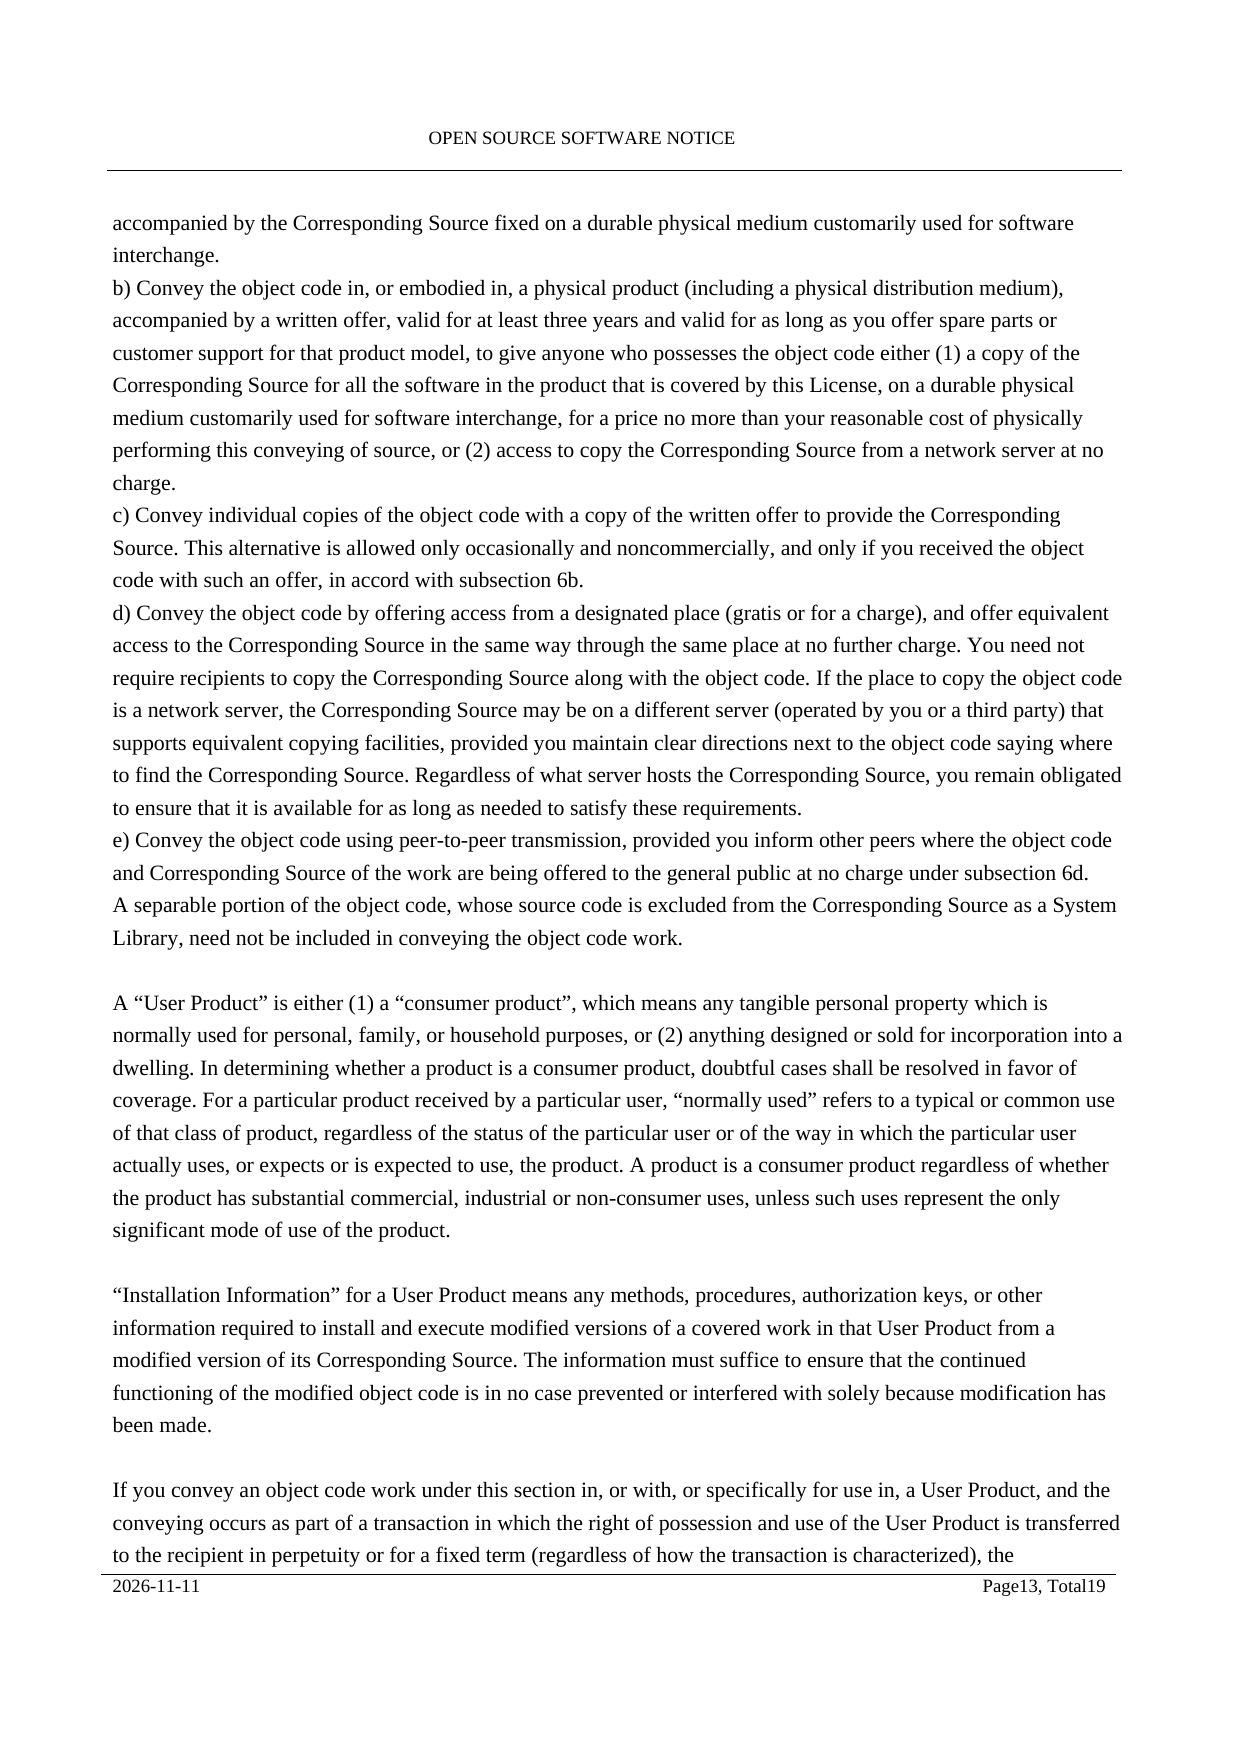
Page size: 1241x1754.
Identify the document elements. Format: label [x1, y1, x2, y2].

text [112, 206, 1128, 1571]
